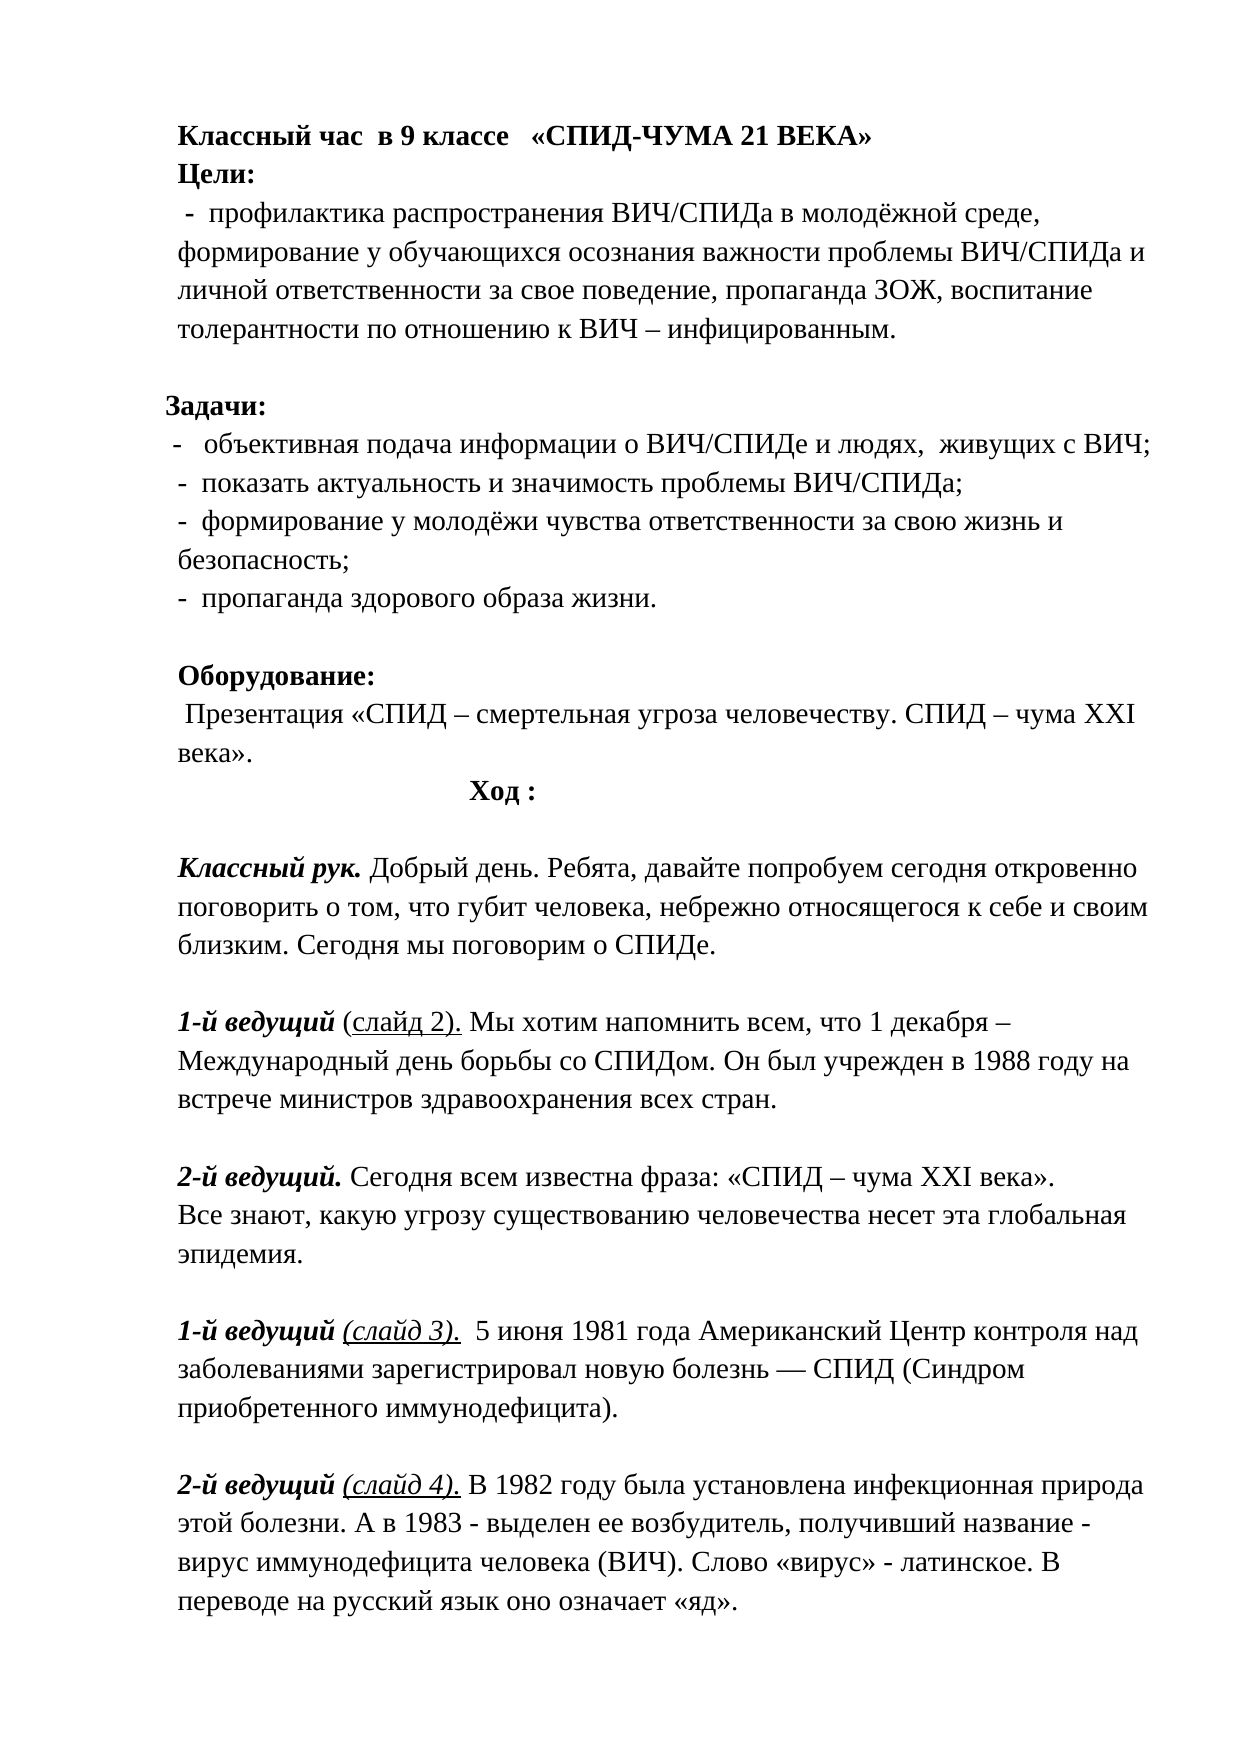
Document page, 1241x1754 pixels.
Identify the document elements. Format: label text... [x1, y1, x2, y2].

text Цели: [177, 157, 1152, 190]
text 1-й ведущий (слайд 3). 5 июня 1981 года Американский Центр контроля над заболеваниями зарегистрировал новую болезнь — СПИД (Синдром приобретенного иммунодефицита). [177, 1313, 1152, 1423]
text Задачи: [165, 388, 1152, 421]
text - показать актуальность и значимость проблемы ВИЧ/СПИДа; [177, 465, 1152, 498]
text Классный час в 9 классе «СПИД-ЧУМА 21 ВЕКА» [177, 118, 1152, 152]
text Классный рук. Добрый день. Ребята, давайте попробуем сегодня откровенно поговорить о том, что губит человека, небрежно относящегося к себе и своим близким. Сегодня мы поговорим о СПИДе. [177, 850, 1152, 961]
text - профилактика распространения ВИЧ/СПИДа в молодёжной среде, формирование у обучающихся осознания важности проблемы ВИЧ/СПИДа и личной ответственности за свое поведение, пропаганда ЗОЖ, воспитание толерантности по отношению к ВИЧ – инфицированным. [177, 195, 1152, 344]
text Презентация «СПИД – смертельная угроза человечеству. СПИД – чума XXI века». [177, 696, 1152, 768]
text 2-й ведущий (слайд 4). В 1982 году была установлена инфекционная природа этой болезни. А в 1983 - выделен ее возбудитель, получивший название - вирус иммунодефицита человека (ВИЧ). Слово «вирус» - латинское. В переводе на русский язык оно означает «яд». [177, 1467, 1152, 1616]
text Все знают, какую угрозу существованию человечества несет эта глобальная эпидемия. [177, 1197, 1152, 1269]
text - формирование у молодёжи чувства ответственности за свою жизнь и безопасность; [177, 503, 1152, 576]
text Ход : [177, 773, 1152, 807]
text 2-й ведущий. Сегодня всем известна фраза: «СПИД – чума XXI века». [177, 1120, 1152, 1192]
text 1-й ведущий (слайд 2). Мы хотим напомнить всем, что 1 декабря – Международный день борьбы со СПИДом. Он был учрежден в 1988 году на встрече министров здравоохранения всех стран. [177, 1004, 1152, 1115]
text - объективная подача информации о ВИЧ/СПИДе и людях, живущих с ВИЧ; [165, 426, 1152, 460]
text - пропаганда здорового образа жизни. [177, 581, 1152, 614]
text Оборудование: [177, 658, 1152, 691]
